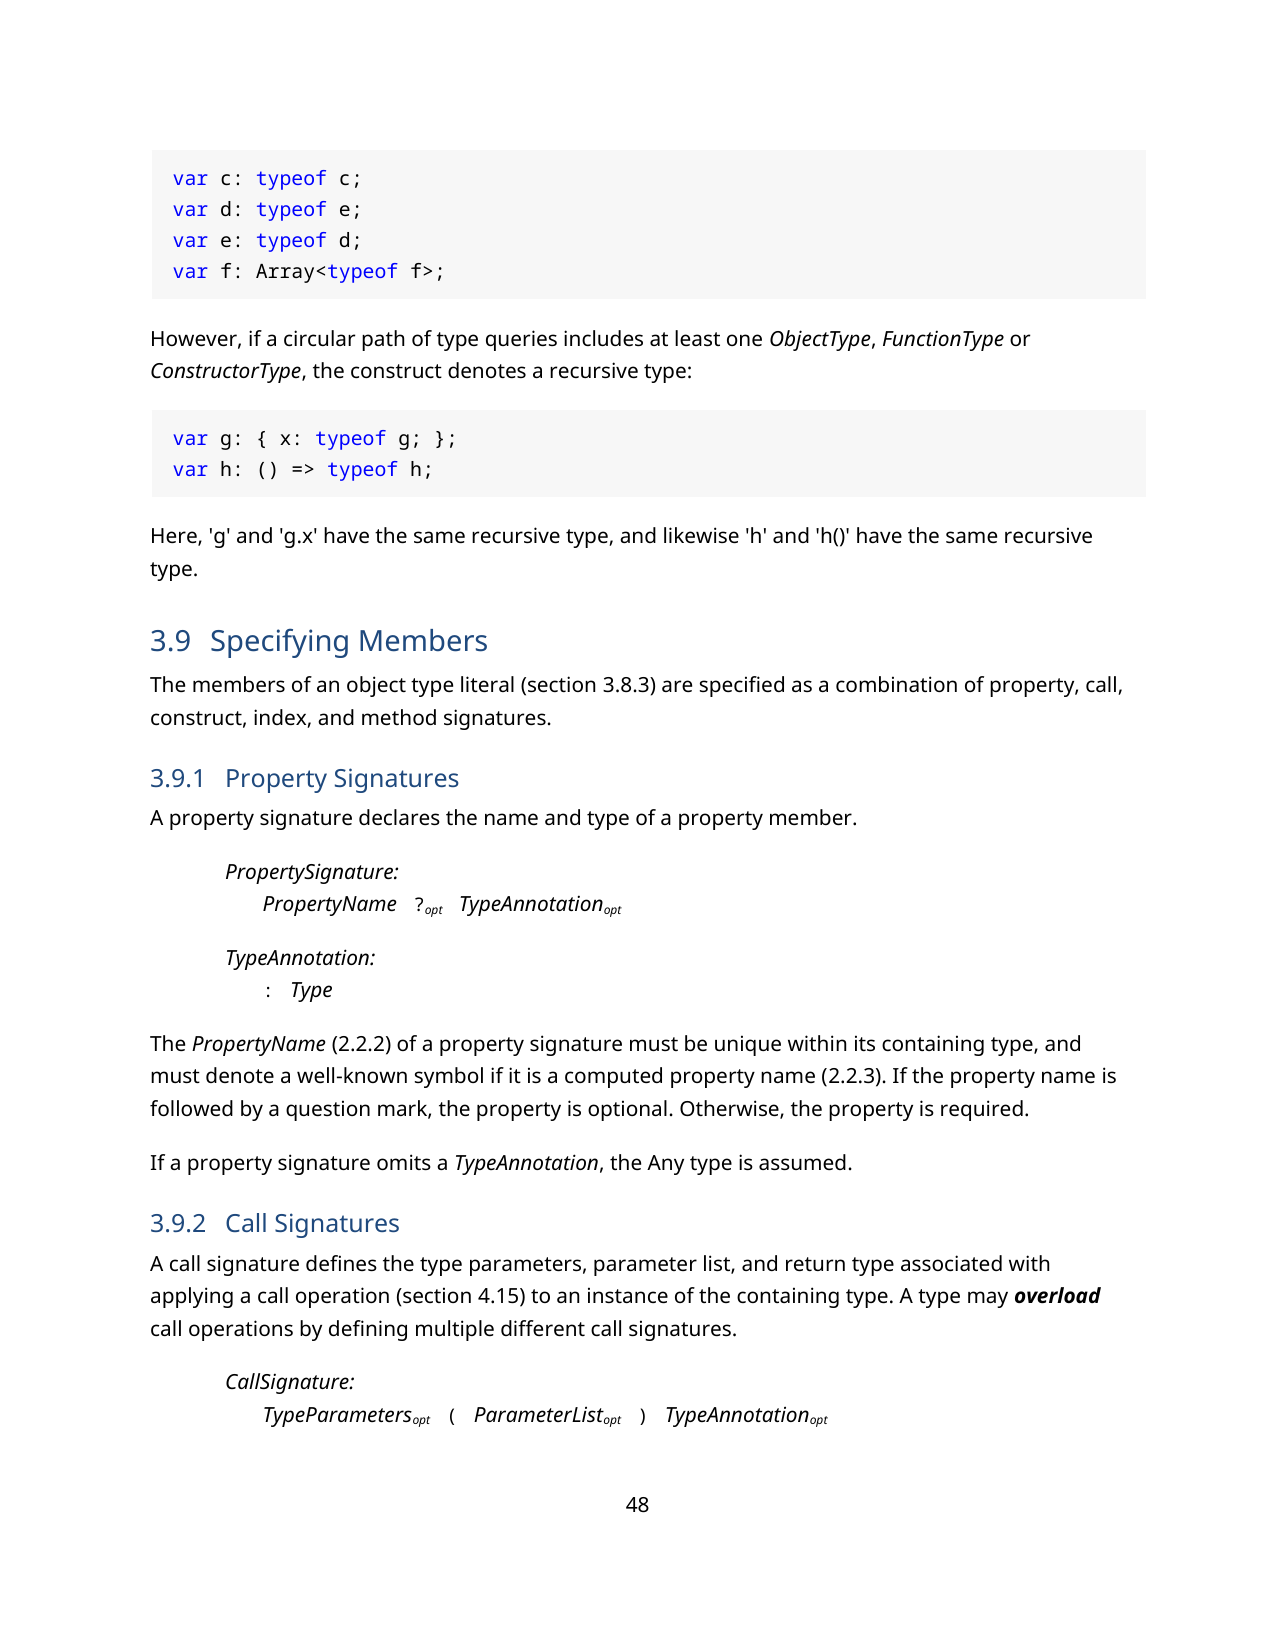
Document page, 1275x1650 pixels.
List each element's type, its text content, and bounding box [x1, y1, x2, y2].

text CallSignature: TypeParametersopt ( ParameterListopt ) TypeAnnotationopt [225, 1367, 1125, 1428]
text var g: { x: typeof g; }; var h: () => typeof h; [164, 422, 1133, 484]
text A property signature declares the name and type of a property member. [150, 803, 1125, 832]
subtitle Call Signatures [150, 1205, 1125, 1239]
text Here, 'g' and 'g.x' have the same recursive type, and likewise 'h' and 'h()' have the same recursive type. [150, 522, 1125, 583]
text However, if a circular path of type queries includes at least one ObjectType, FunctionType or ConstructorType, the construct denotes a recursive type: [150, 324, 1125, 385]
subtitle Property Signatures [150, 760, 1125, 794]
text var c: typeof c; var d: typeof e; var e: typeof d; var f: Array<typeof f>; [164, 163, 1133, 286]
text If a property signature omits a TypeAnnotation, the Any type is assumed. [150, 1148, 1125, 1176]
text The members of an object type literal (section 3.8.3) are specified as a combination of property, call, construct, index, and method signatures. [150, 670, 1125, 731]
text The PropertyName (2.2.2) of a property signature must be unique within its containing type, and must denote a well-known symbol if it is a computed property name (2.2.3). If the property name is followed by a question mark, the property is optional. Otherwise, the property is required. [150, 1029, 1125, 1123]
text A call signature defines the type parameters, parameter list, and return type associated with applying a call operation (section 4.15) to an instance of the containing type. A type may overload call operations by defining multiple different call signatures. [150, 1249, 1125, 1342]
text PropertySignature: PropertyName ?opt TypeAnnotationopt [225, 857, 1125, 918]
subtitle Specifying Members [150, 620, 1125, 660]
text TypeAnnotation: : Type [225, 943, 1125, 1004]
